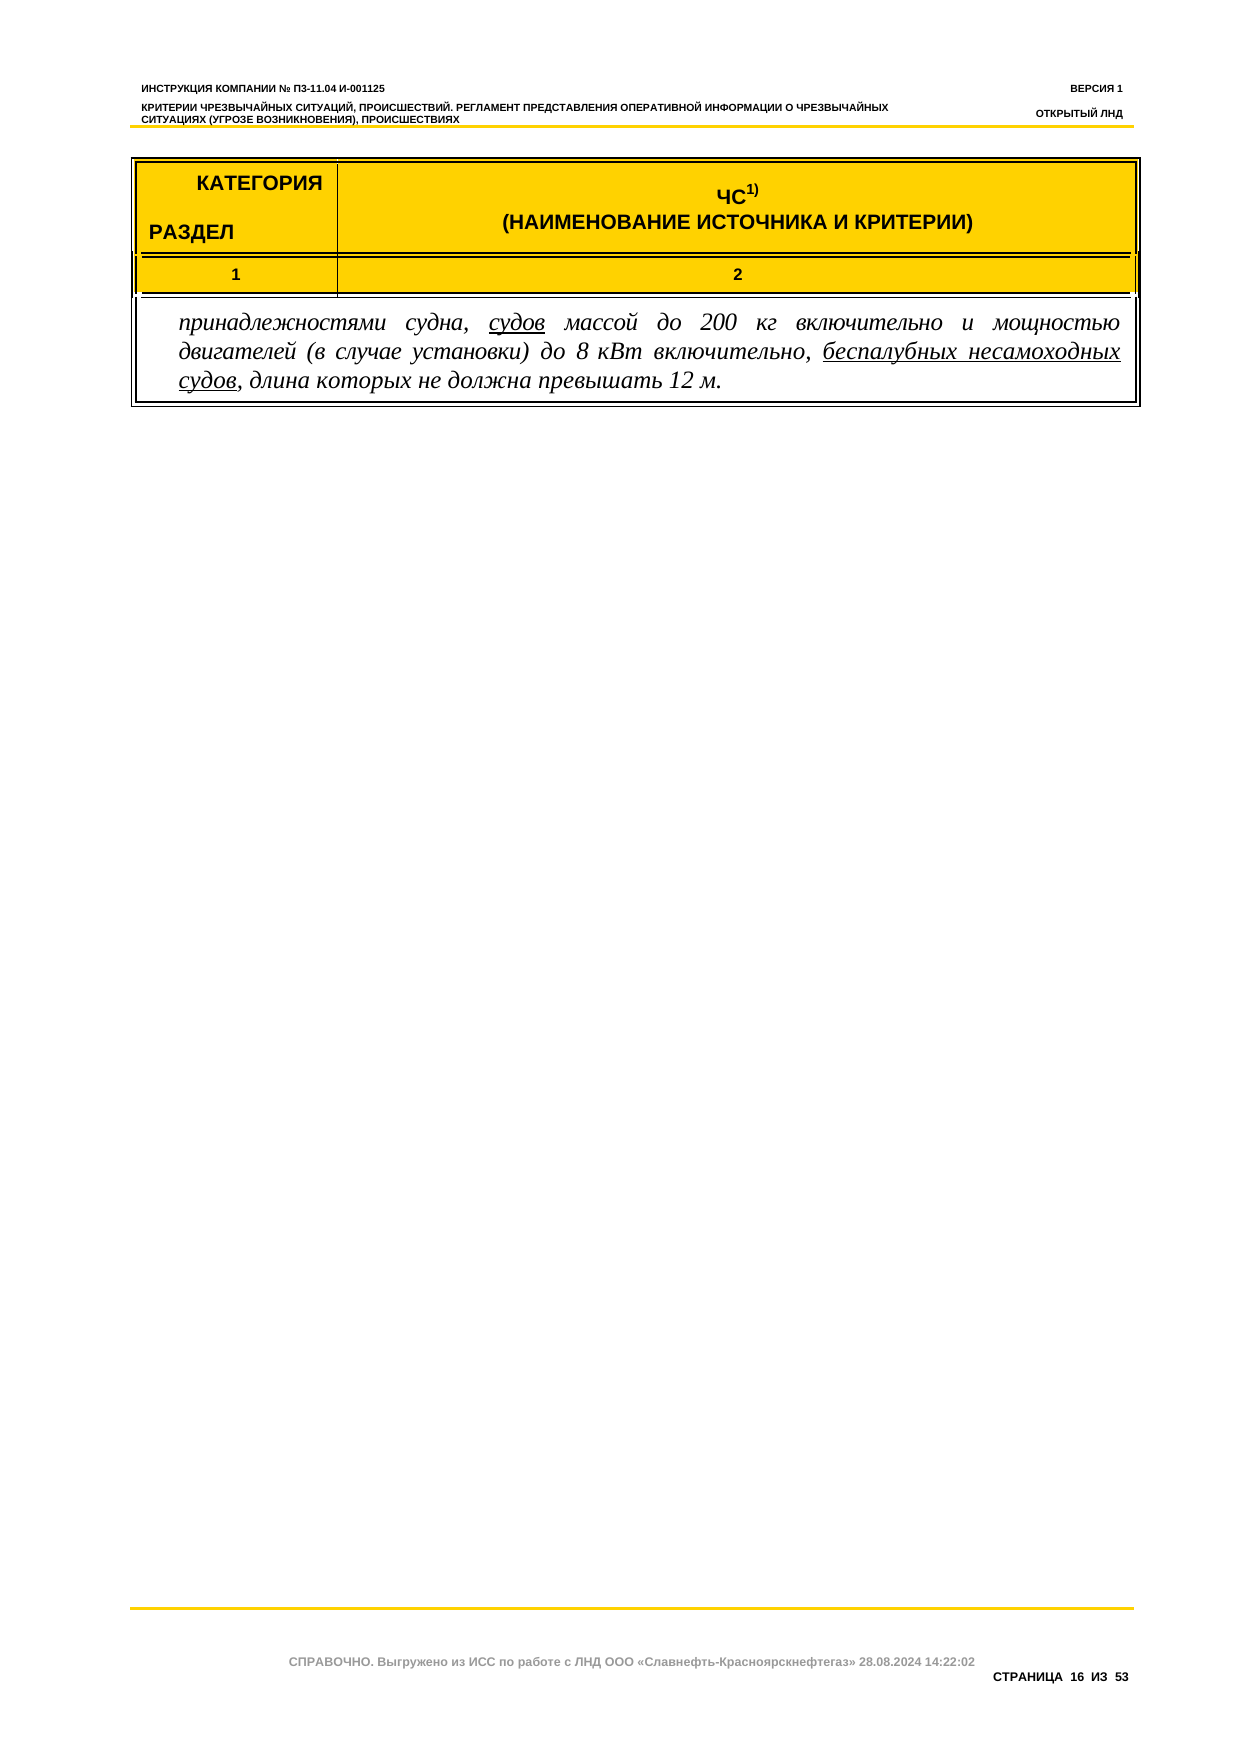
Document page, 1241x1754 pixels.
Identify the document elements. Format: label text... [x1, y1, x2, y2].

table_header КАТЕГОРИЯ РАЗДЕЛ [137, 163, 337, 251]
table_cell 1 [134, 251, 337, 292]
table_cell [134, 292, 1138, 401]
table_header ЧС1) (НАИМЕНОВАНИЕ ИСТОЧНИКА И КРИТЕРИИ) [338, 163, 1135, 251]
table_cell 2 [338, 251, 1138, 292]
